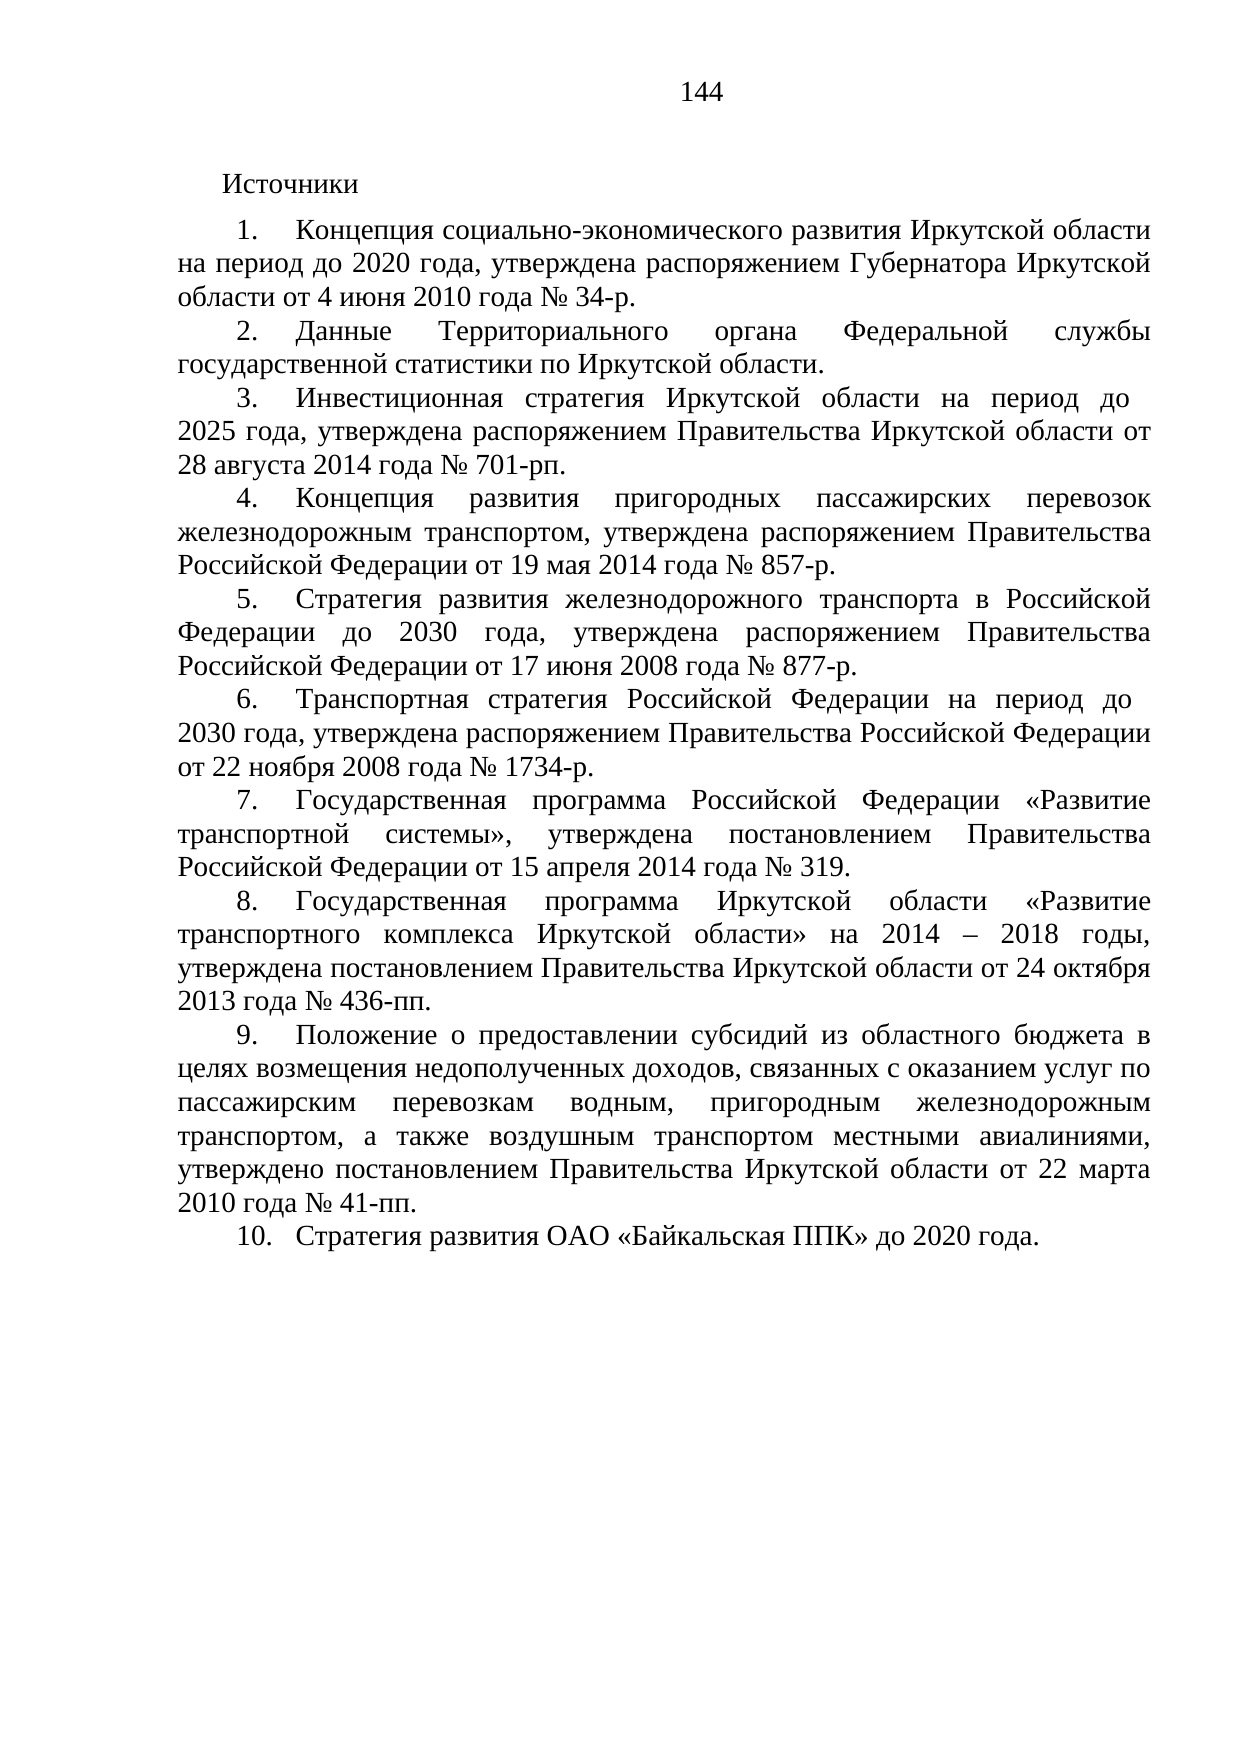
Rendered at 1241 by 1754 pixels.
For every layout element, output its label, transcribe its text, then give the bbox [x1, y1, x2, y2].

list Стратегия развития ОАО «Байкальская ППК» до 2020 года. [177, 1218, 1152, 1252]
list Инвестиционная стратегия Иркутской области на период до 2025 года, утверждена распоряжением Правительства Иркутской области от 28 августа 2014 года № 701-рп. [177, 380, 1152, 480]
list Государственная программа Российской Федерации «Развитие транспортной системы», утверждена постановлением Правительства Российской Федерации от 15 апреля 2014 года № 319. [177, 782, 1152, 883]
list Транспортная стратегия Российской Федерации на период до 2030 года, утверждена распоряжением Правительства Российской Федерации от 22 ноября 2008 года № 1734-р. [177, 682, 1152, 782]
list Государственная программа Иркутской области «Развитие транспортного комплекса Иркутской области» на 2014 – 2018 годы, утверждена постановлением Правительства Иркутской области от 24 октября 2013 года № 436-пп. [177, 883, 1152, 1017]
list Данные Территориального органа Федеральной службы государственной статистики по Иркутской области. [177, 313, 1152, 380]
list Концепция развития пригородных пассажирских перевозок железнодорожным транспортом, утверждена распоряжением Правительства Российской Федерации от 19 мая 2014 года № 857-р. [177, 480, 1152, 581]
list Положение о предоставлении субсидий из областного бюджета в целях возмещения недополученных доходов, связанных с оказанием услуг по пассажирским перевозкам водным, пригородным железнодорожным транспортом, а также воздушным транспортом местными авиалиниями, утверждено постановлением Правительства Иркутской области от 22 марта 2010 года № 41-пп. [177, 1017, 1152, 1218]
subtitle Источники [222, 166, 1152, 199]
list Стратегия развития железнодорожного транспорта в Российской Федерации до 2030 года, утверждена распоряжением Правительства Российской Федерации от 17 июня 2008 года № 877-р. [177, 581, 1152, 682]
list Концепция социально-экономического развития Иркутской области на период до 2020 года, утверждена распоряжением Губернатора Иркутской области от 4 июня 2010 года № 34-р. [177, 212, 1152, 313]
